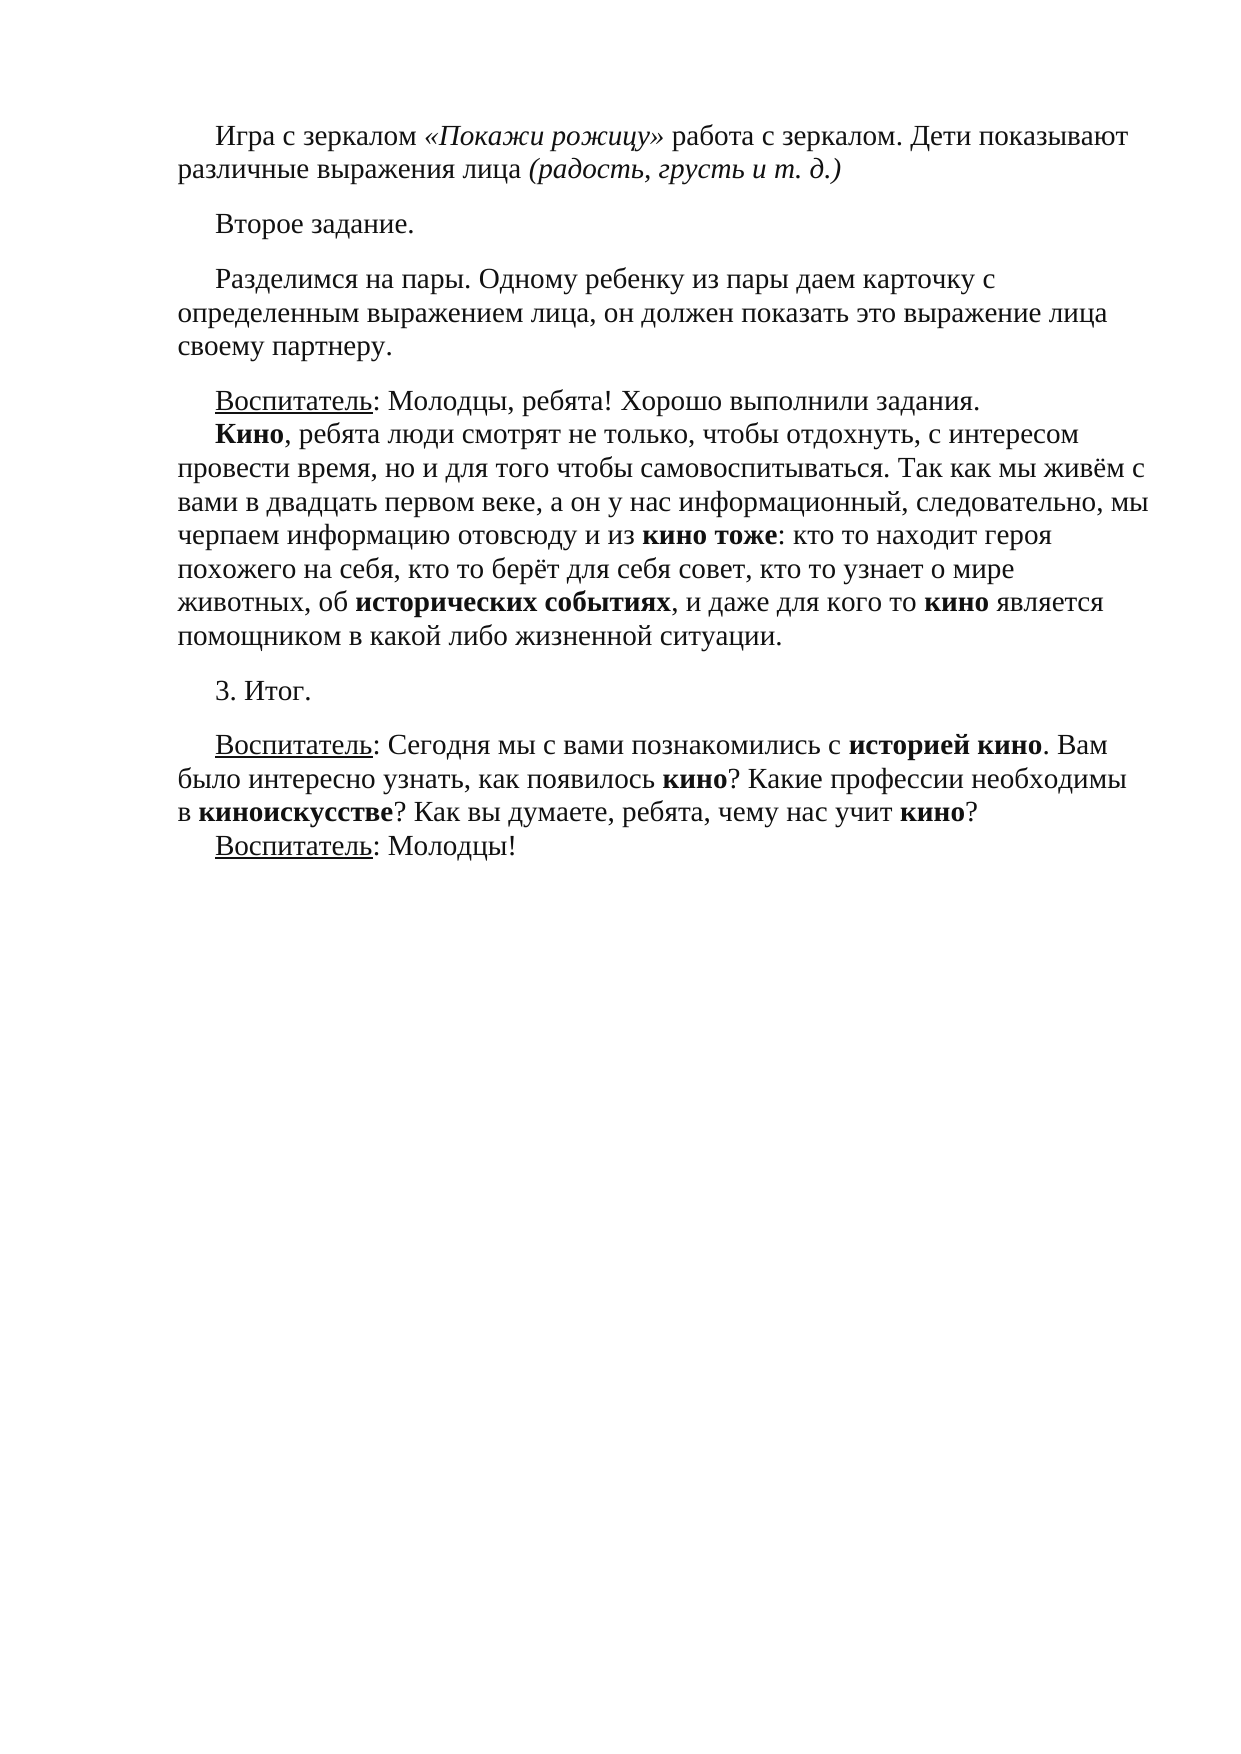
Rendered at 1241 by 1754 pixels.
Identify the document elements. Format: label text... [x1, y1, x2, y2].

text Воспитатель: Молодцы! [177, 828, 1152, 862]
text Разделимся на пары. Одному ребенку из пары даем карточку с определенным выражением лица, он должен показать это выражение лица своему партнеру. [177, 261, 1152, 362]
text Воспитатель: Сегодня мы с вами познакомились с историей кино. Вам было интересно узнать, как появилось кино? Какие профессии необходимы в киноискусстве? Как вы думаете, ребята, чему нас учит кино? [177, 727, 1152, 828]
text Второе задание. [177, 206, 1152, 240]
text Воспитатель: Молодцы, ребята! Хорошо выполнили задания. [177, 383, 1152, 417]
text 3. Итог. [177, 673, 1152, 706]
text Игра с зеркалом «Покажи рожицу» работа с зеркалом. Дети показывают различные выражения лица (радость, грусть и т. д.) [177, 118, 1152, 185]
text Кино, ребята люди смотрят не только, чтобы отдохнуть, с интересом провести время, но и для того чтобы самовоспитываться. Так как мы живём с вами в двадцать первом веке, а он у нас информационный, следовательно, мы черпаем информацию отовсюду и из кино тоже: кто то находит героя похожего на себя, кто то берёт для себя совет, кто то узнает о мире животных, об исторических событиях, и даже для кого то кино является помощником в какой либо жизненной ситуации. [177, 417, 1152, 651]
